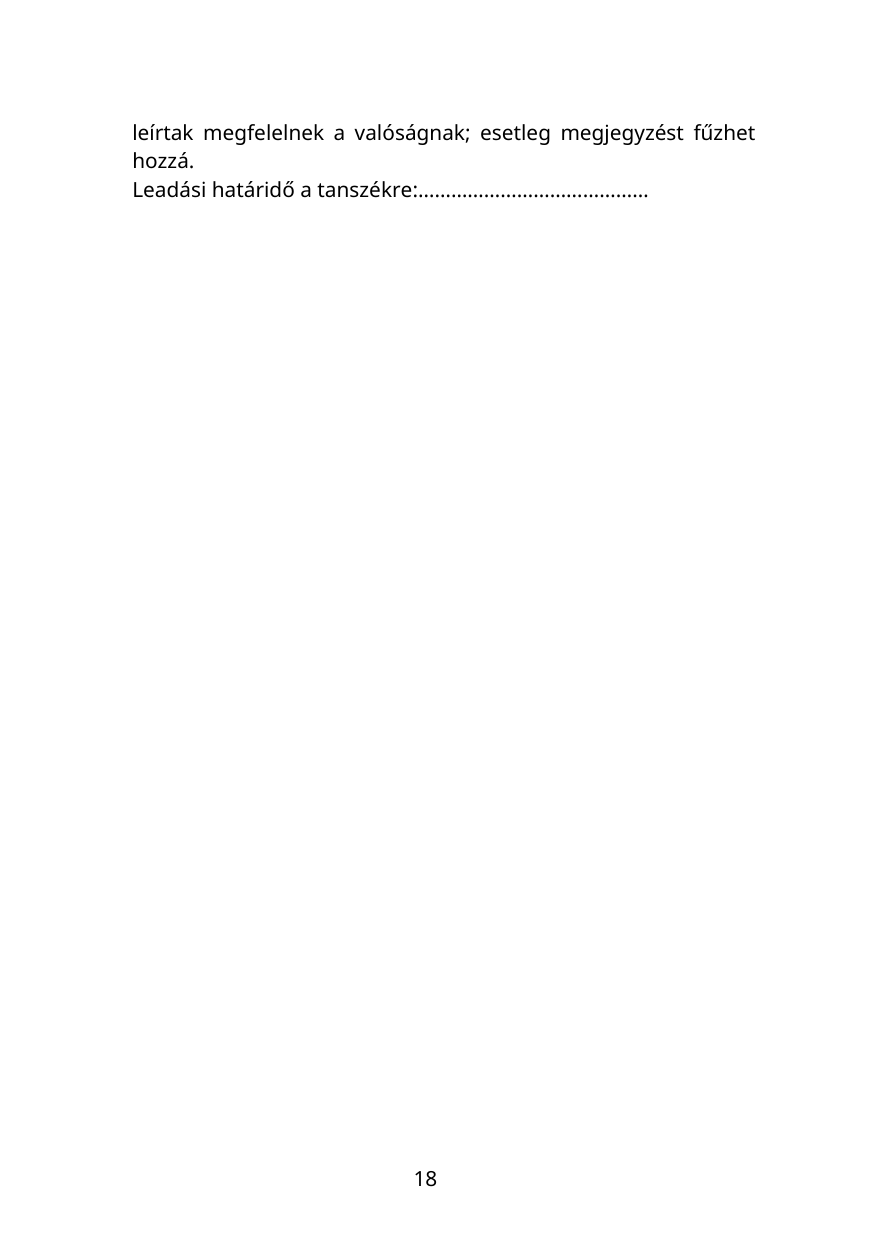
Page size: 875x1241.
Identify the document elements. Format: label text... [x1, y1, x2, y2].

text Leadási határidő a tanszékre:…………………………………… [132, 175, 756, 203]
